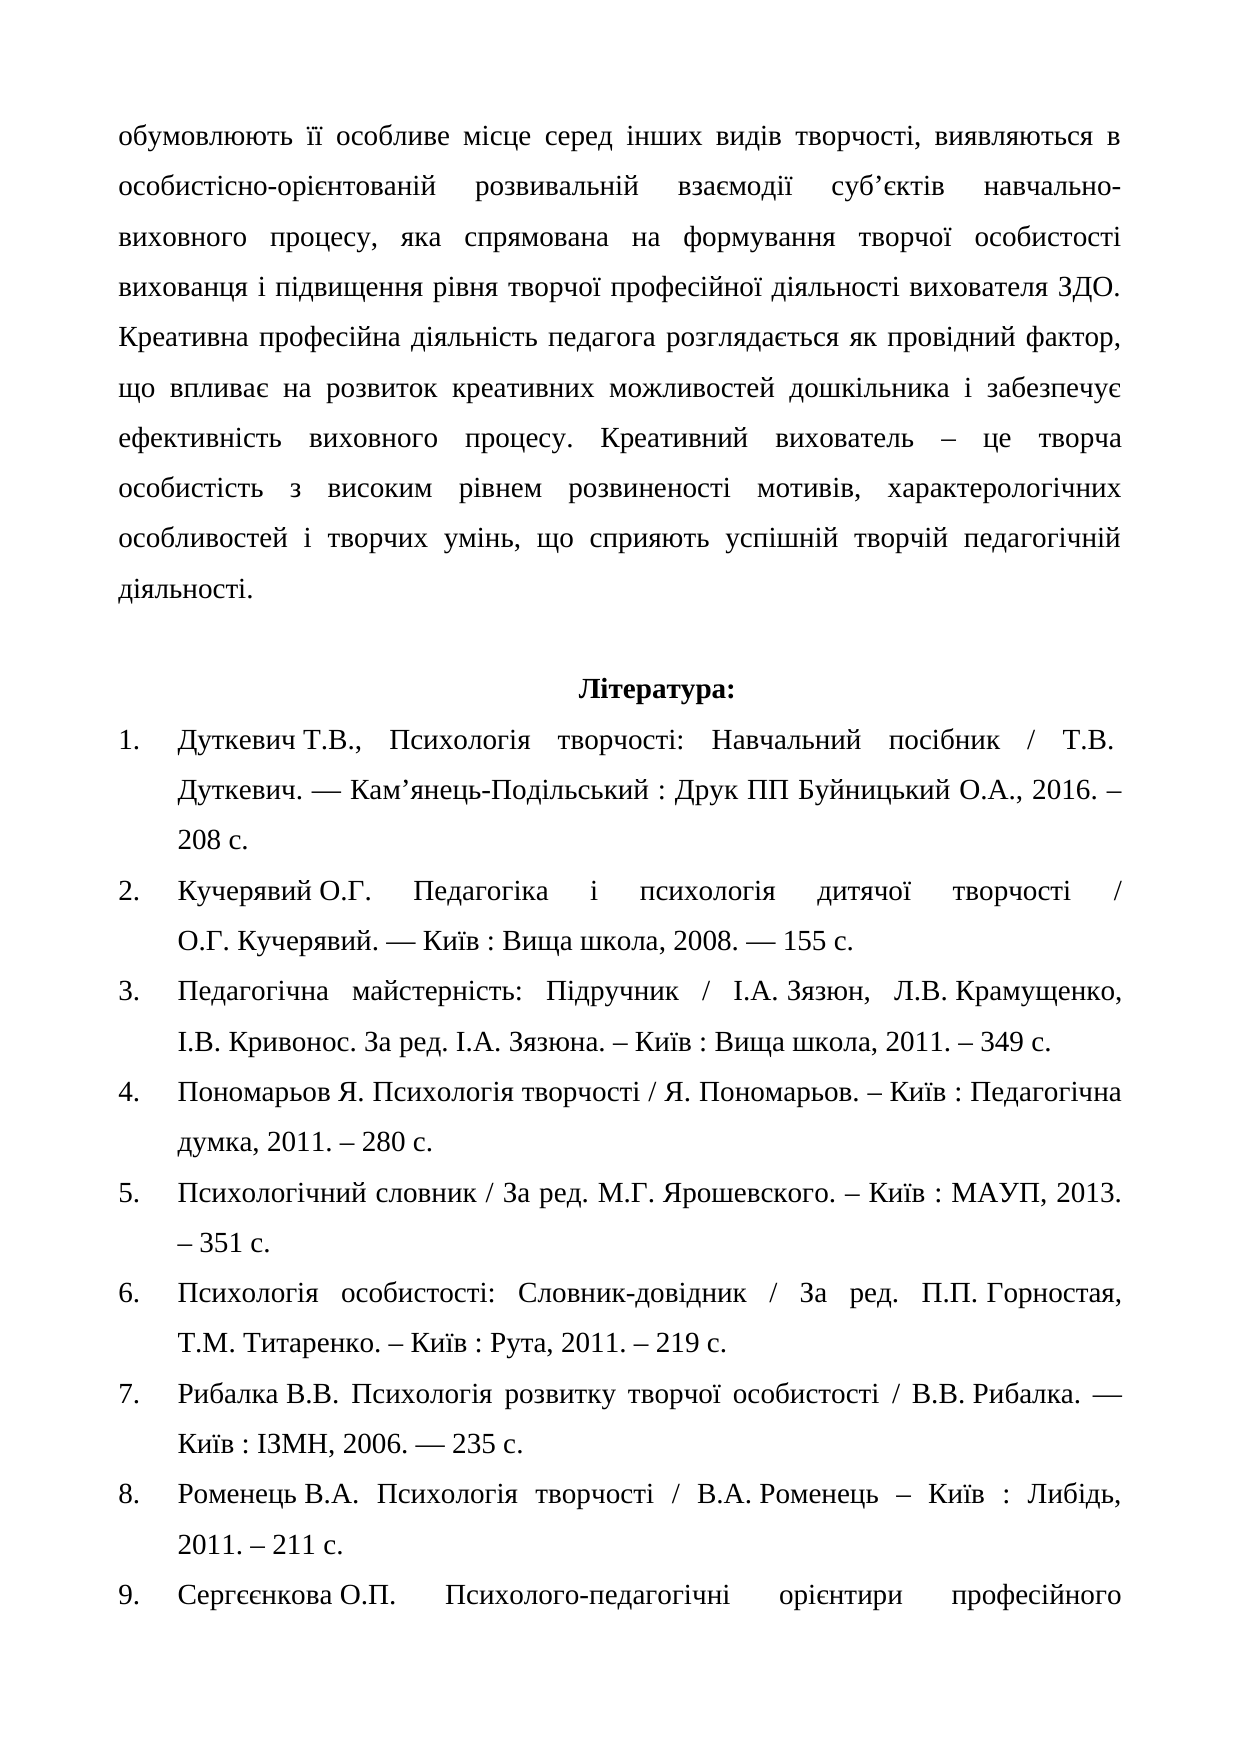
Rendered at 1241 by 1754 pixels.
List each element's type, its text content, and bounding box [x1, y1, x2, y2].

list Кучерявий О.Г. Педагогіка i психологія дитячої творчості / О.Г. Кучерявий. — Київ : Вища школа, 2008. — 155 с. [118, 873, 1122, 957]
list Психологічний словник / За ред. М.Г. Ярошевского. – Київ : МАУП, 2013. – 351 с. [118, 1175, 1122, 1258]
list Психологія особистості: Словник-довідник / За ред. П.П. Горностая, Т.М. Титаренко. – Київ : Рута, 2011. – 219 с. [118, 1275, 1122, 1359]
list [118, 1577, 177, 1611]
list Пономарьов Я. Психологія творчості / Я. Пономарьов. – Київ : Педагогічна думка, 2011. – 280 с. [118, 1074, 1122, 1158]
list Дуткевич Т.В., Психологія творчості: Навчальний посібник / Т.В. Дуткевич. — Кам’янець-Подільський : Друк ПП Буйницький О.А., 2016. – 208 с. [118, 722, 1122, 856]
text Література: [118, 672, 1122, 705]
list Роменець В.А. Психологія творчості / В.А. Роменець – Київ : Либідь, 2011. – 211 с. [118, 1477, 1122, 1560]
list Рибалка В.В. Психологія розвитку творчої особистості / В.В. Рибалка. — Київ : ІЗМН, 2006. — 235 с. [118, 1376, 1122, 1460]
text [118, 118, 1122, 604]
list Педагогічна майстерність: Підручник / І.А. Зязюн, Л.В. Крамущенко, І.В. Кривонос. За ред. І.А. Зязюна. – Київ : Вища школа, 2011. – 349 с. [118, 973, 1122, 1057]
